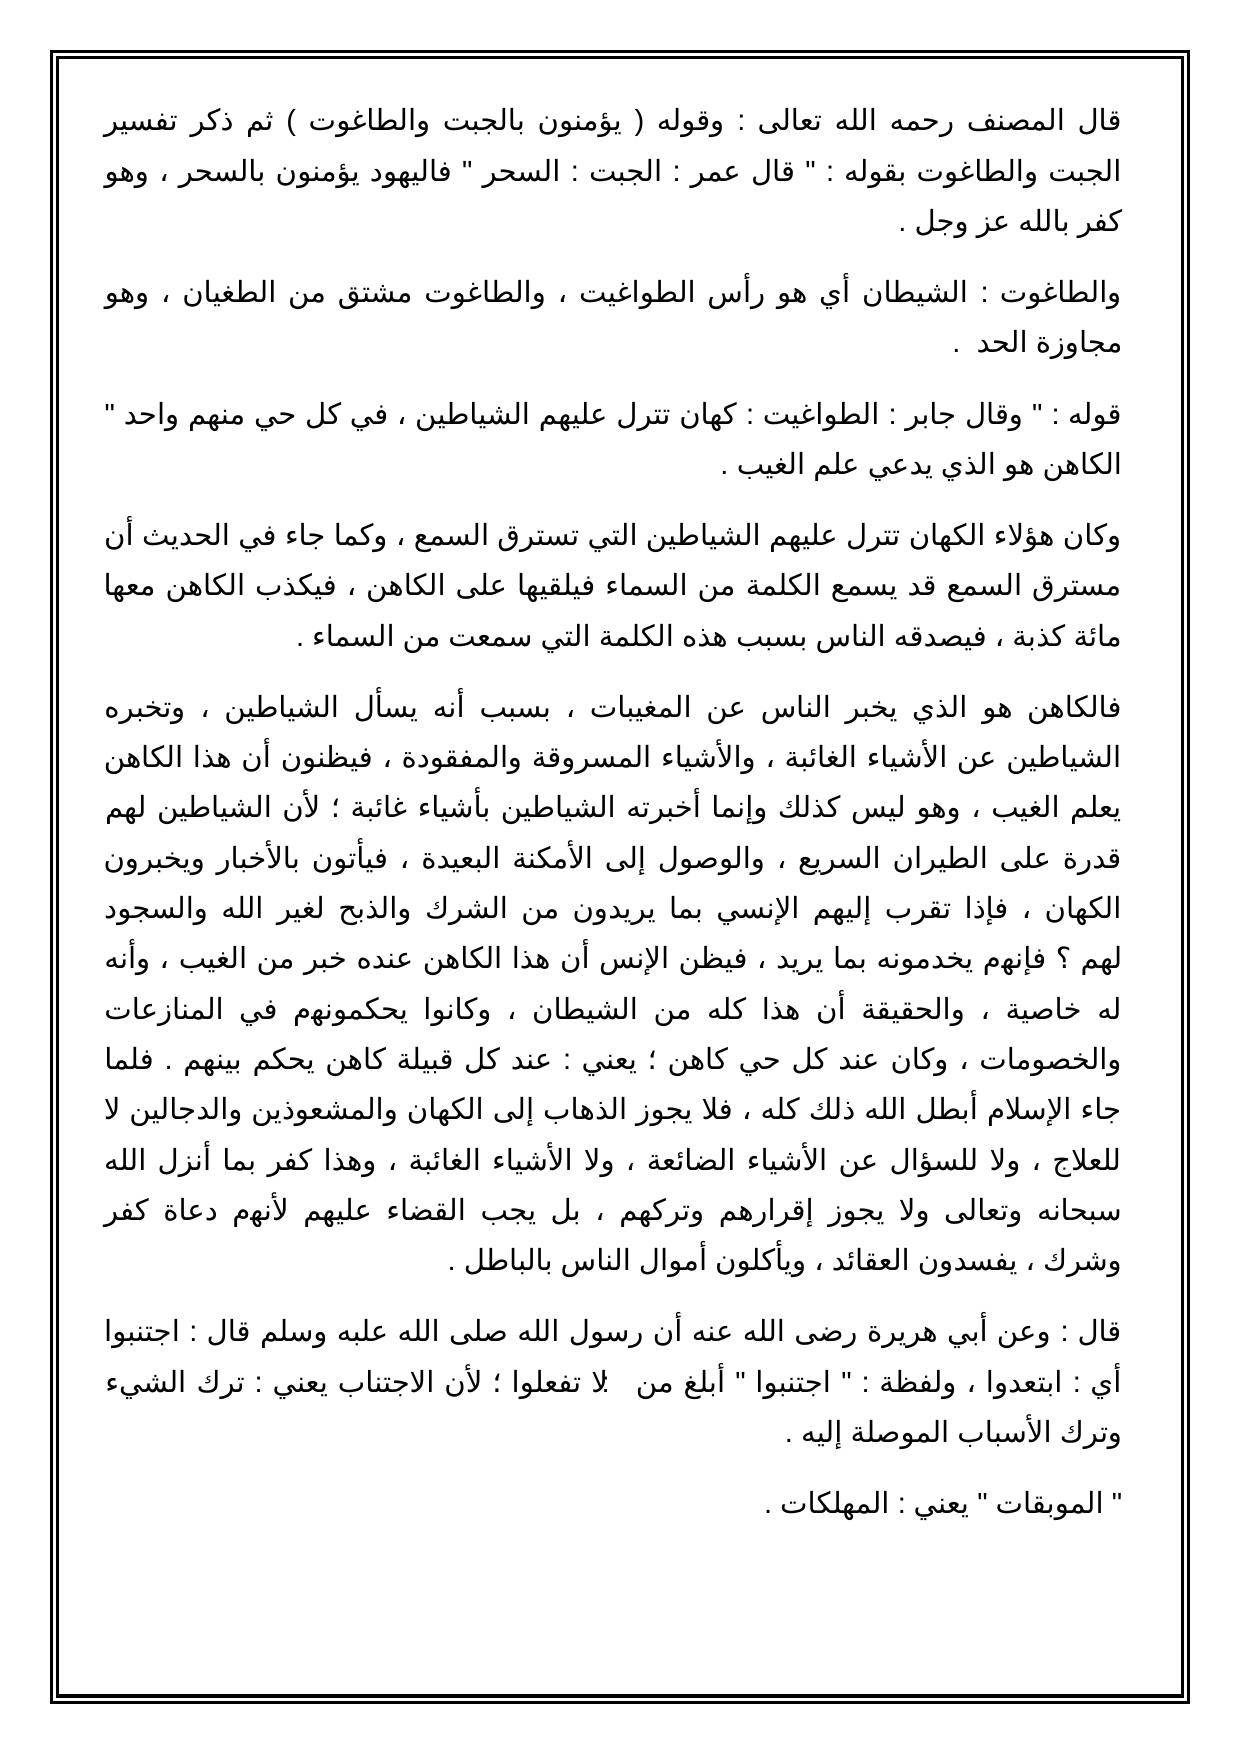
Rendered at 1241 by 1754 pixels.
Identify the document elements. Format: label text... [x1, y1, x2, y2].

text " الموبقات " يعني : المهلكات . [103, 1486, 1122, 1520]
text والطاغوت : الشيطان أي هو رأس الطواغيت ، والطاغوت مشتق من الطغيان ، وهو مجاوزة الحد . [103, 275, 1122, 359]
text وكان هؤلاء الكهان تترل عليهم الشياطين التي تسترق السمع ، وكما جاء في الحديث أن مسترق السمع قد يسمع الكلمة من السماء فيلقيها على الكاهن ، فيكذب الكاهن معها مائة كذبة ، فيصدقه الناس بسبب هذه الكلمة التي سمعت من السماء . [103, 518, 1122, 652]
text فالكاهن هو الذي يخبر الناس عن المغيبات ، بسبب أنه يسأل الشياطين ، وتخبره الشياطين عن الأشياء الغائبة ، والأشياء المسروقة والمفقودة ، فيظنون أن هذا الكاهن يعلم الغيب ، وهو ليس كذلك وإنما أخبرته الشياطين بأشياء غائبة ؛ لأن الشياطين لهم قدرة على الطيران السريع ، والوصول إلى الأمكنة البعيدة ، فيأتون بالأخبار ويخبرون الكهان ، فإذا تقرب إليهم الإنسي بما يريدون من الشرك والذبح لغير الله والسجود لهم ؟ فإﻧﻬم يخدمونه بما يريد ، فيظن الإنس أن هذا الكاهن عنده خبر من الغيب ، وأنه له خاصية ، والحقيقة أن هذا كله من الشيطان ، وكانوا يحكموﻧﻬم في المنازعات والخصومات ، وكان عند كل حي كاهن ؛ يعني : عند كل قبيلة كاهن يحكم بينهم . فلما جاء الإسلام أبطل الله ذلك كله ، فلا يجوز الذهاب إلى الكهان والمشعوذين والدجالين لا للعلاج ، ولا للسؤال عن الأشياء الضائعة ، ولا الأشياء الغائبة ، وهذا كفر بما أنزل الله سبحانه وتعالى ولا يجوز إقرارهم وتركهم ، بل يجب القضاء عليهم لأﻧﻬم دعاة كفر وشرك ، يفسدون العقائد ، ويأكلون أموال الناس بالباطل . [103, 690, 1122, 1277]
text قال المصنف رحمه الله تعالى : وقوله ( يؤمنون بالجبت والطاغوت ) ثم ذكر تفسير الجبت والطاغوت بقوله : " قال عمر : الجبت : السحر " فاليهود يؤمنون بالسحر ، وهو كفر بالله عز وجل . [103, 103, 1122, 238]
text قوله : " وقال جابر : الطواغيت : كهان تترل عليهم الشياطين ، في كل حي منهم واحد " الكاهن هو الذي يدعي علم الغيب . [103, 397, 1122, 481]
text قال : وعن أبي هريرة رضى الله عنه أن رسول الله صلى الله علبه وسلم قال : اجتنبوا أي : ابتعدوا ، ولفظة : " اجتنبوا " أبلغ من : لا تفعلوا ؛ لأن الاجتناب يعني : ترك الشيء وترك الأسباب الموصلة إليه . [103, 1314, 1122, 1449]
